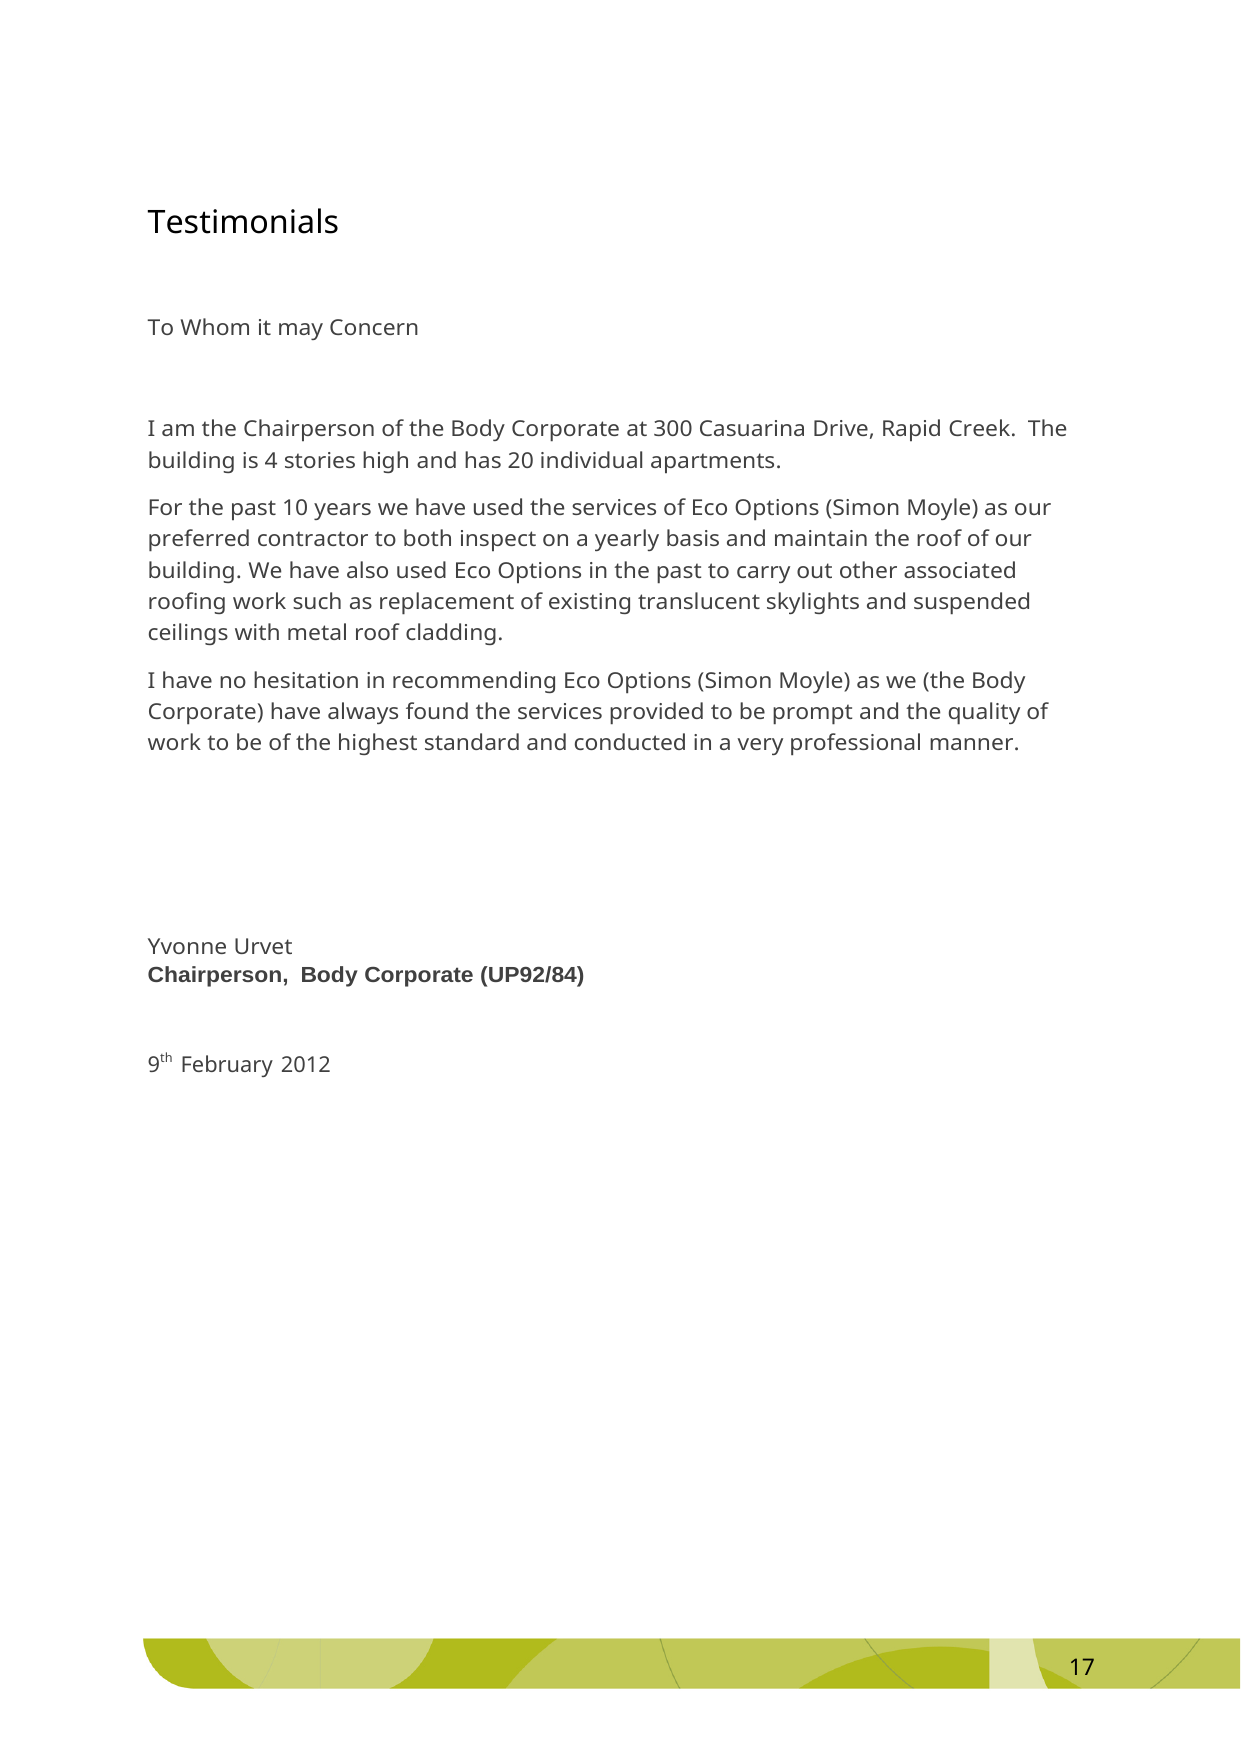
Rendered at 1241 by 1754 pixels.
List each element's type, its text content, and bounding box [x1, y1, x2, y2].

picture [141, 1638, 1241, 1691]
text 9th February 2012 [147, 1048, 1240, 1078]
text I have no hesitation in recommending Eco Options (Simon Moyle) as we (the Body Corporate) have always found the services provided to be prompt and the quality of work to be of the highest standard and conducted in a very professional manner. [147, 665, 1086, 757]
subtitle Testimonials [147, 199, 1240, 243]
text To Whom it may Concern [147, 312, 1240, 342]
text Yvonne Urvet [147, 931, 1240, 961]
text For the past 10 years we have used the services of Eco Options (Simon Moyle) as our preferred contractor to both inspect on a yearly basis and maintain the roof of our building. We have also used Eco Options in the past to carry out other associated roofing work such as replacement of existing translucent skylights and suspended ceilings with metal roof cladding. [147, 492, 1086, 647]
text I am the Chairperson of the Body Corporate at 300 Casuarina Drive, Rapid Creek. The building is 4 stories high and has 20 individual apartments. [147, 413, 1086, 475]
subtitle Chairperson, Body Corporate (UP92/84) [147, 962, 1240, 988]
